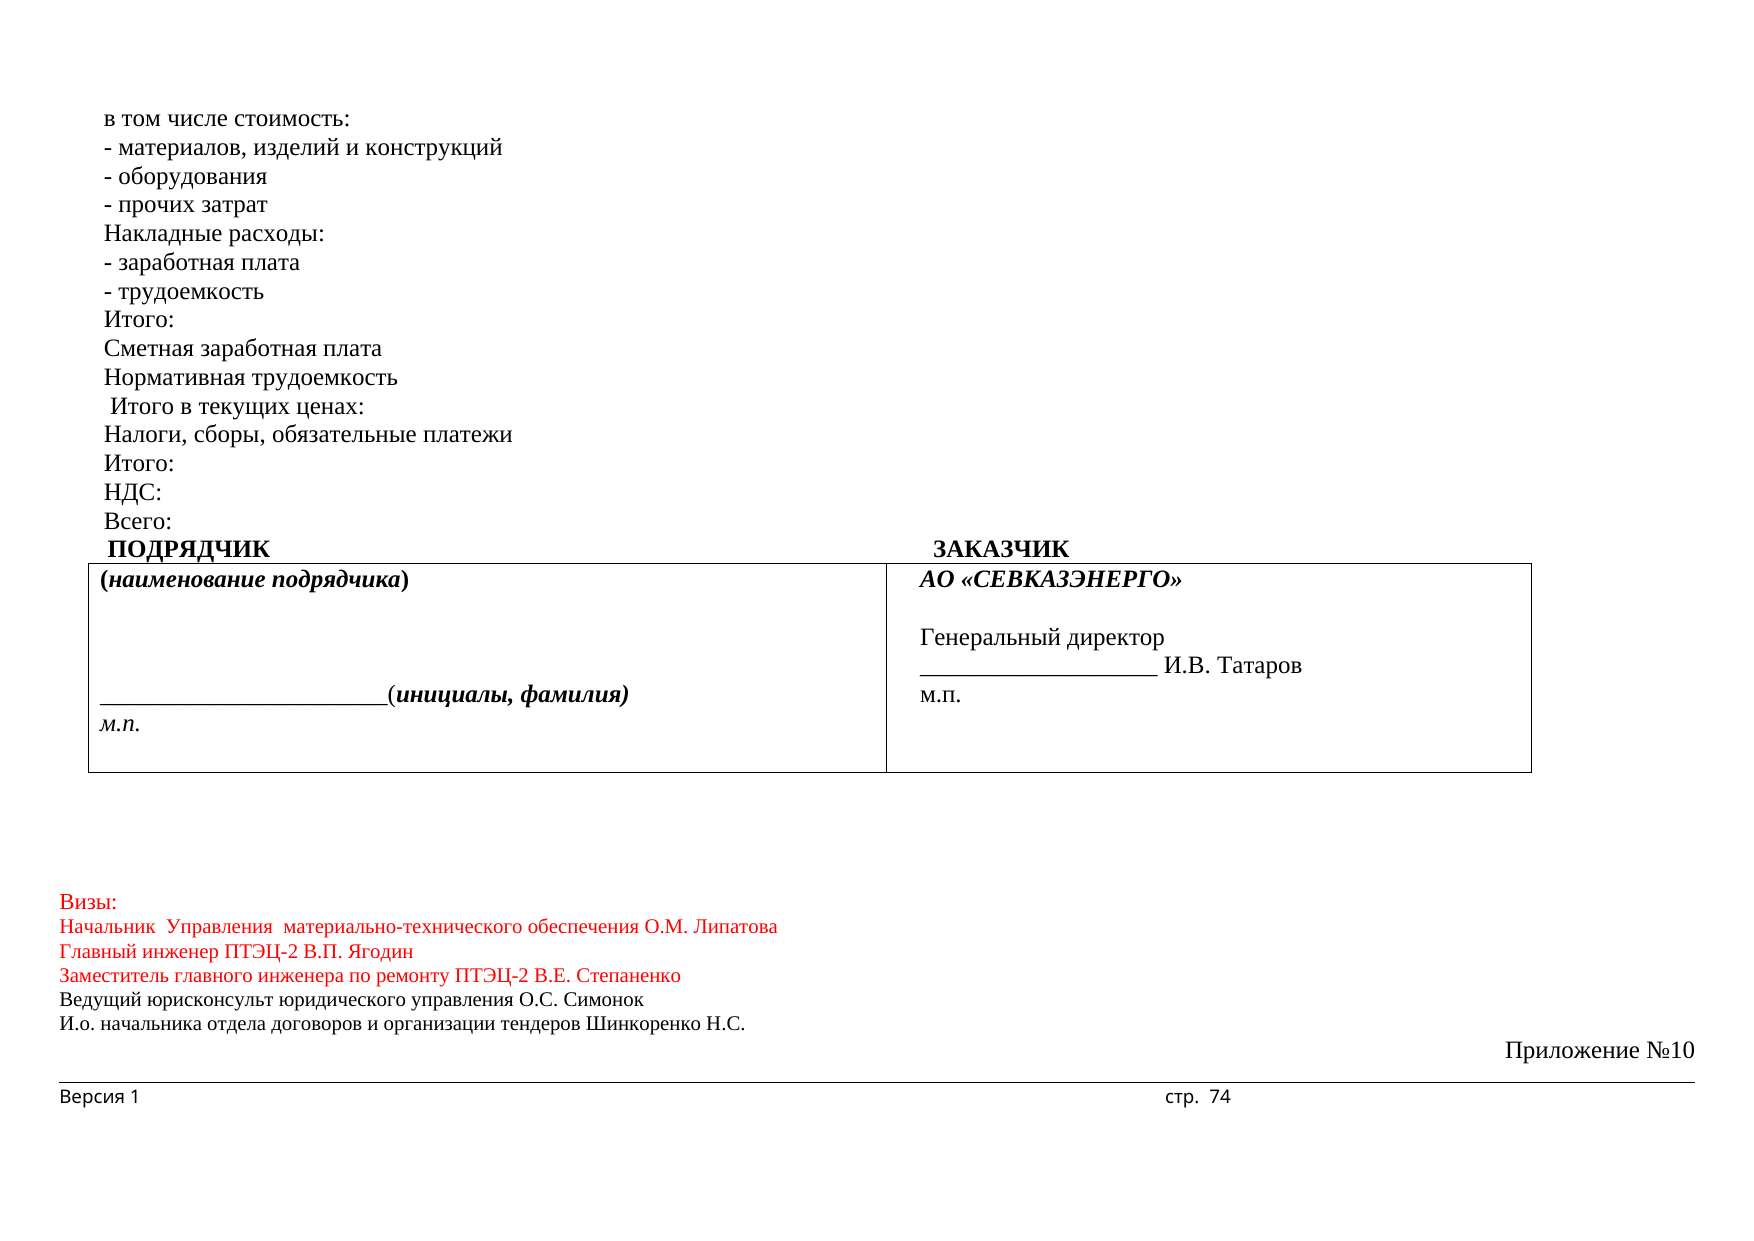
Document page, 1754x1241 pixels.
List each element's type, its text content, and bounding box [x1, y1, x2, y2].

text Главный инженер ПТЭЦ-2 В.П. Ягодин [59, 938, 1695, 963]
text Визы: [59, 888, 1695, 914]
text - трудоемкость [103, 276, 1695, 304]
table_header (наименование подрядчика) _______________________(инициалы, фамилия) м.п. [89, 564, 886, 772]
text в том числе стоимость: [103, 103, 1695, 132]
text Итого в текущих ценах: [103, 391, 1695, 419]
text - материалов, изделий и конструкций [103, 132, 1695, 161]
text Приложение №10 [59, 1035, 1695, 1063]
text Нормативная трудоемкость [103, 362, 1695, 391]
text - прочих затрат [103, 189, 1695, 218]
text - заработная плата [103, 247, 1695, 276]
text Итого: [103, 304, 1695, 333]
text Ведущий юрисконсульт юридического управления О.С. Симонок [59, 987, 1695, 1011]
text НДС: [103, 477, 1695, 506]
text Начальник Управления материально-технического обеспечения О.М. Липатова [59, 914, 1695, 938]
text Всего: [103, 506, 1695, 534]
text Налоги, сборы, обязательные платежи [103, 419, 1695, 448]
text - оборудования [103, 161, 1695, 189]
table_header [887, 564, 1531, 772]
text Итого: [103, 448, 1695, 477]
text ПОДРЯДЧИК ЗАКАЗЧИК [59, 534, 1695, 563]
text Накладные расходы: [103, 218, 1695, 247]
text И.о. начальника отдела договоров и организации тендеров Шинкоренко Н.С. [59, 1011, 1695, 1035]
text Сметная заработная плата [103, 333, 1695, 362]
text Заместитель главного инженера по ремонту ПТЭЦ-2 В.Е. Степаненко [59, 963, 1695, 987]
